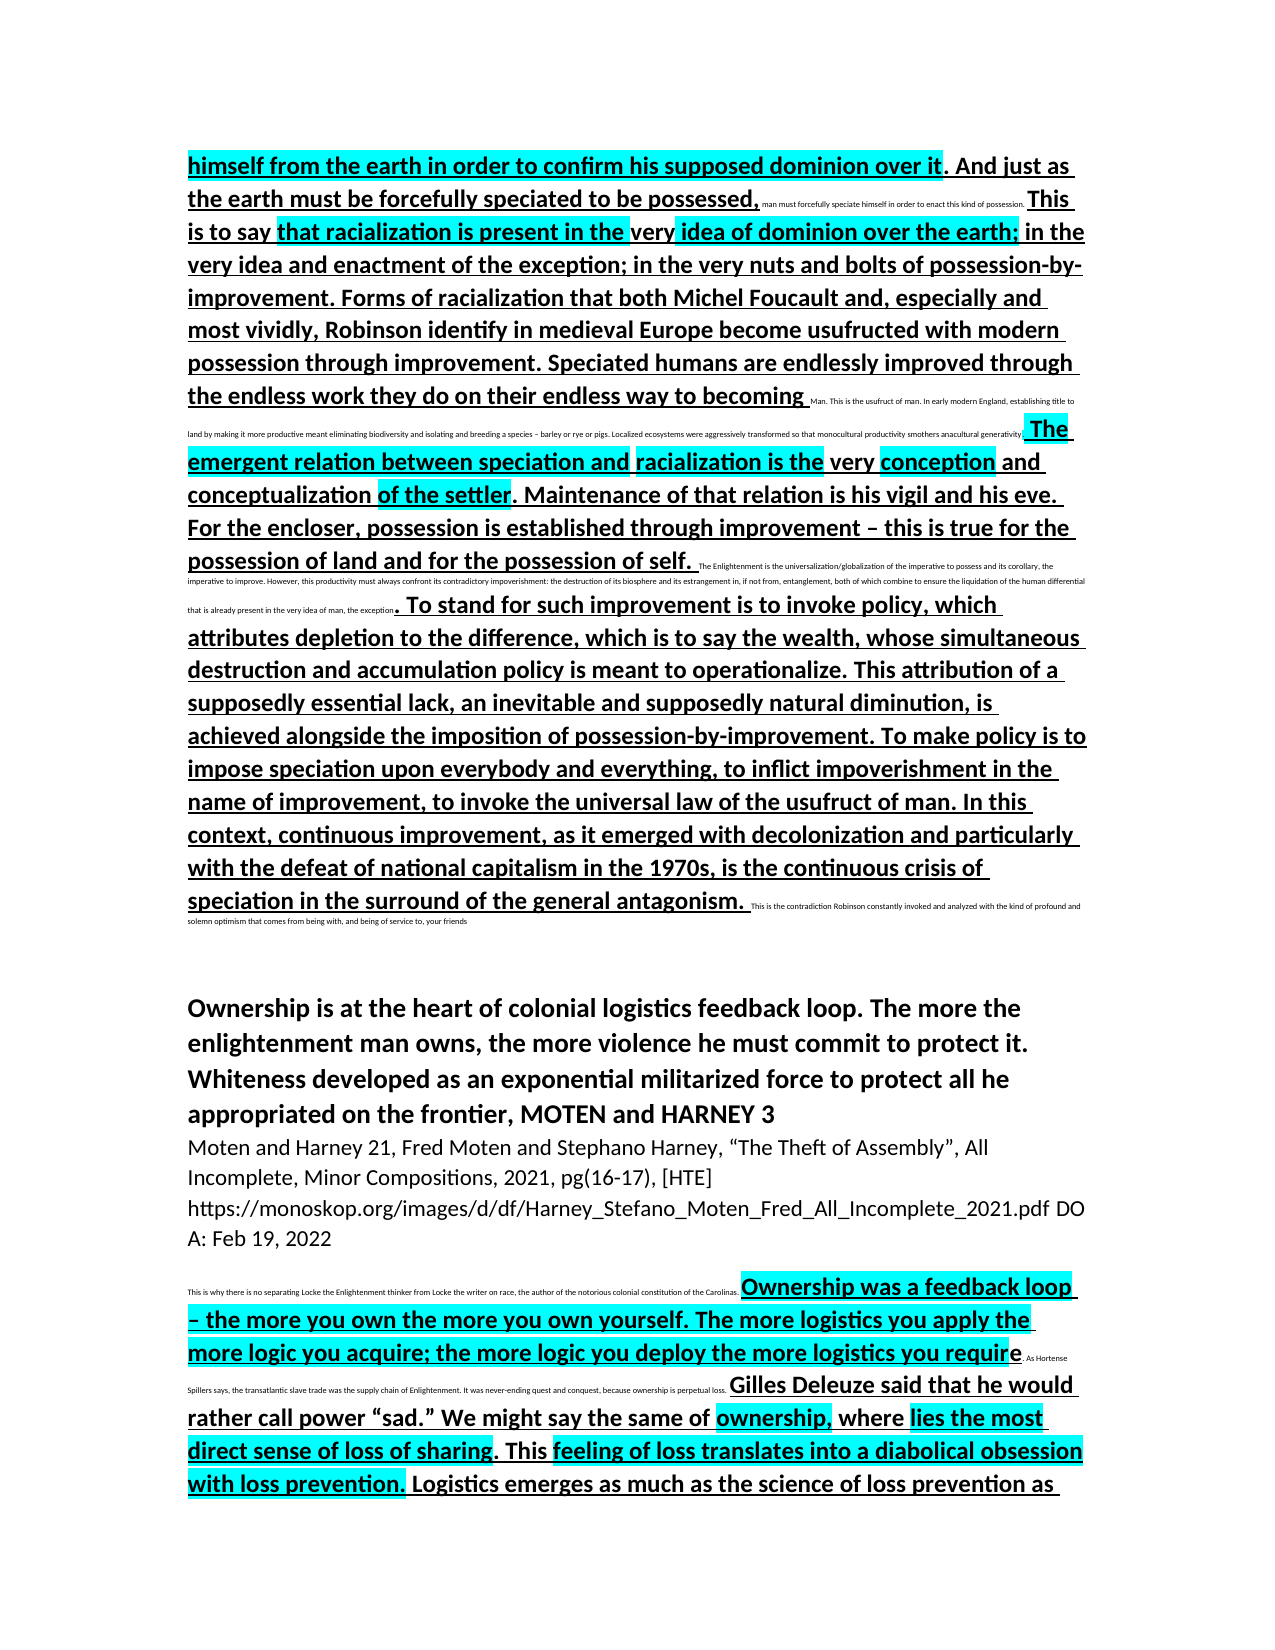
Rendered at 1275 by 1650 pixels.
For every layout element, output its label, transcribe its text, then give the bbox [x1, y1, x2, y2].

subtitle Ownership is at the heart of colonial logistics feedback loop. The more the enlightenment man owns, the more violence he must commit to protect it. Whiteness developed as an exponential militarized force to protect all he appropriated on the frontier, MOTEN and HARNEY 3 [187, 991, 1087, 1131]
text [187, 1271, 1087, 1499]
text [187, 150, 1087, 746]
text Moten and Harney 21, Fred Moten and Stephano Harney, “The Theft of Assembly”, All Incomplete, Minor Compositions, 2021, pg(16-17), [HTE] https://monoskop.org/images/d/df/Harney_Stefano_Moten_Fred_All_Incomplete_2021.pdf DOA: Feb 19, 2022 [187, 1133, 1087, 1252]
